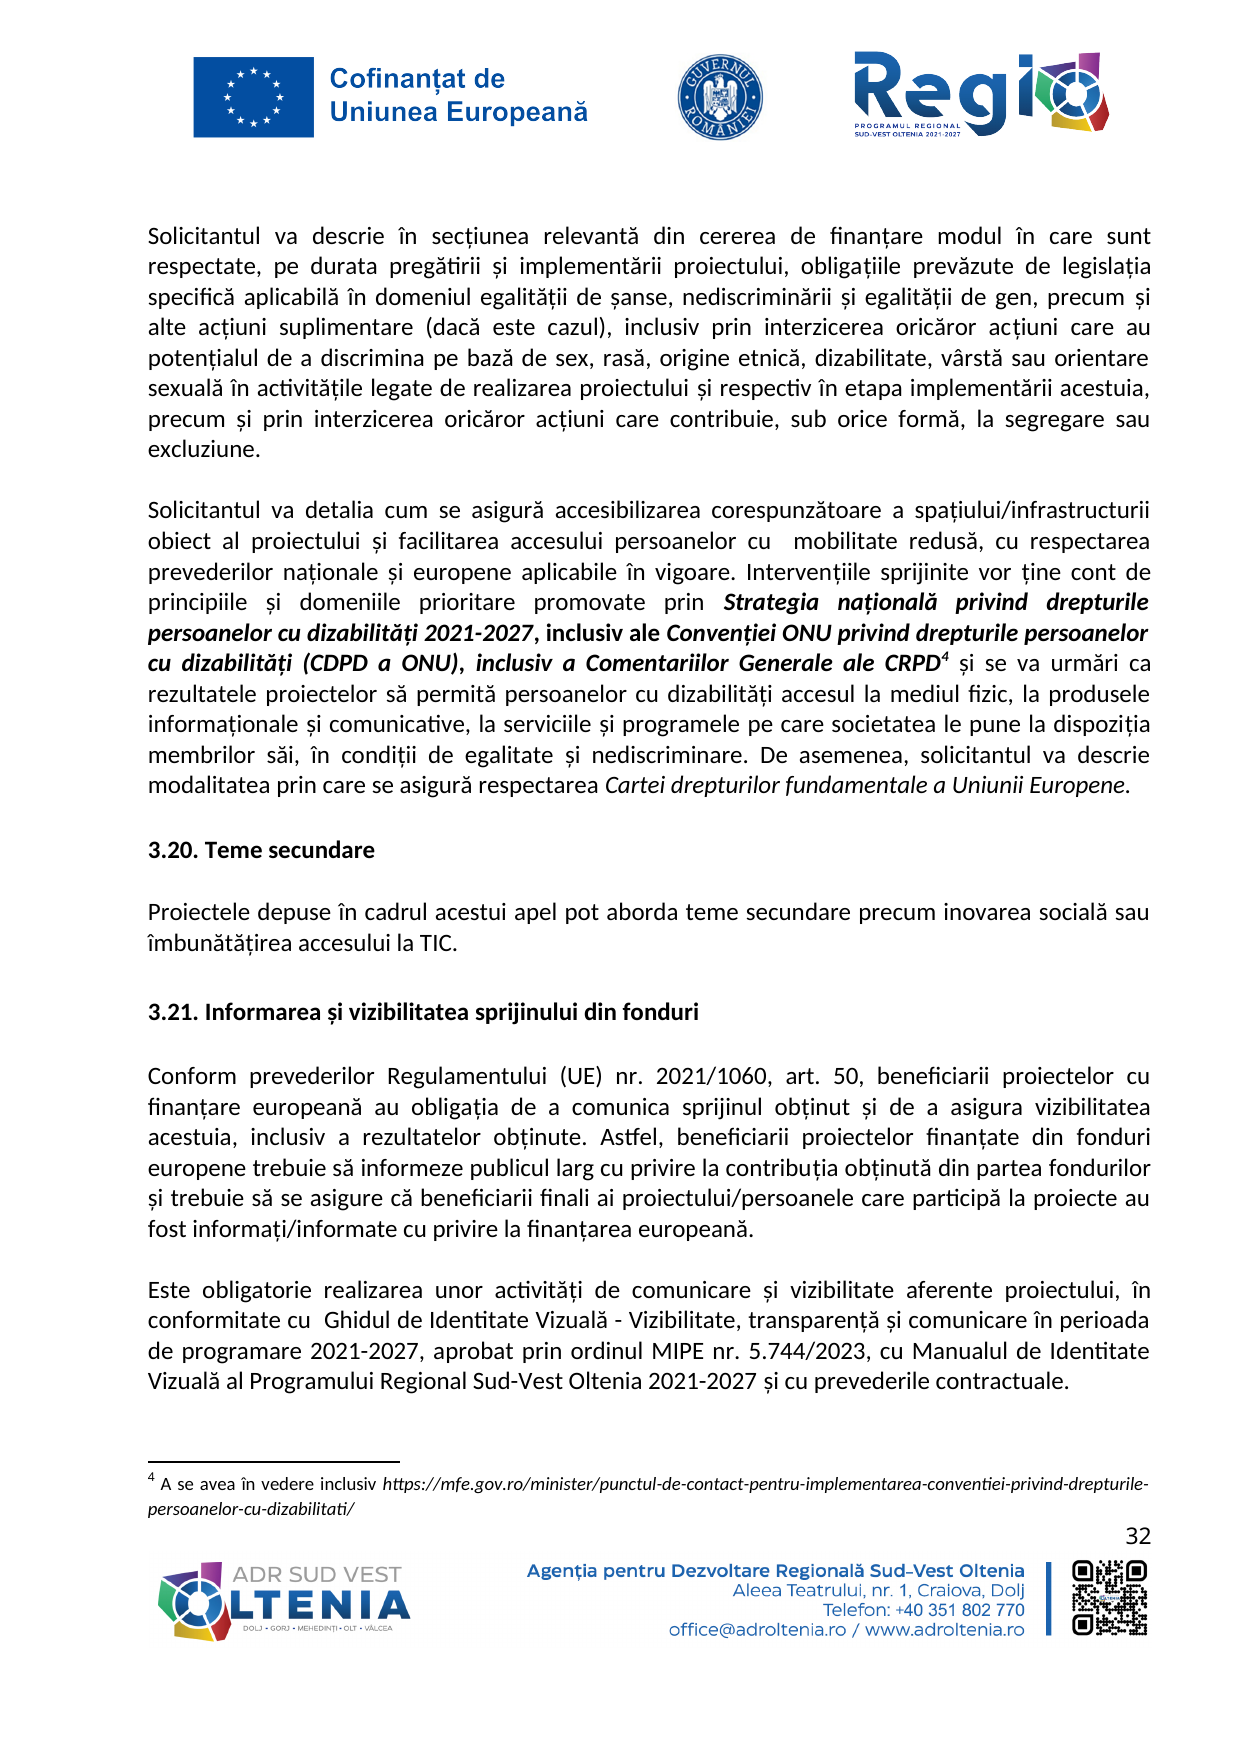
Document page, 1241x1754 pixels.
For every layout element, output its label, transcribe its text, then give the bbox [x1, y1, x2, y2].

picture [188, 52, 590, 141]
subtitle 3.21. Informarea și vizibilitatea sprijinului din fonduri [148, 996, 1152, 1026]
picture [852, 50, 1111, 139]
subtitle 3.20. Teme secundare [148, 834, 1152, 865]
text Conform prevederilor Regulamentului (UE) nr. 2021/1060, art. 50, beneficiarii proiectelor cu finanțare europeană au obligația de a comunica sprijinul obținut și de a asigura vizibilitatea acestuia, inclusiv a rezultatelor obținute. Astfel, beneficiarii proiectelor finanțate din fonduri europene trebuie să informeze publicul larg cu privire la contribuția obținută din partea fondurilor și trebuie să se asigure că beneficiarii finali ai proiectului/persoanele care participă la proiecte au fost informați/informate cu privire la finanțarea europeană. [148, 1060, 1152, 1243]
text Este obligatorie realizarea unor activități de comunicare și vizibilitate aferente proiectului, în conformitate cu Ghidul de Identitate Vizuală - Vizibilitate, transparenţă şi comunicare în perioada de programare 2021-2027, aprobat prin ordinul MIPE nr. 5.744/2023, cu Manualul de Identitate Vizuală al Programului Regional Sud-Vest Oltenia 2021-2027 și cu prevederile contractuale. [148, 1274, 1152, 1396]
picture [674, 52, 768, 142]
text Proiectele depuse în cadrul acestui apel pot aborda teme secundare precum inovarea socială sau îmbunătățirea accesului la TIC. [148, 896, 1152, 957]
picture [148, 1551, 1152, 1648]
text Solicitantul va detalia cum se asigură accesibilizarea corespunzătoare a spaţiului/infrastructurii obiect al proiectului și facilitarea accesului persoanelor cu mobilitate redusă, cu respectarea prevederilor naţionale şi europene aplicabile în vigoare. Intervențiile sprijinite vor ține cont de principiile și domeniile prioritare promovate prin Strategia națională privind drepturile persoanelor cu dizabilități 2021-2027, inclusiv ale Convenției ONU privind drepturile persoanelor cu dizabilităţi (CDPD a ONU), inclusiv a Comentariilor Generale ale CRPD și se va urmări ca rezultatele proiectelor să permită persoanelor cu dizabilităţi accesul la mediul fizic, la produsele informaționale și comunicative, la serviciile și programele pe care societatea le pune la dispoziția membrilor săi, în condiții de egalitate și nediscriminare. De asemenea, solicitantul va descrie modalitatea prin care se asigură respectarea Cartei drepturilor fundamentale a Uniunii Europene. [148, 495, 1152, 800]
text Solicitantul va descrie în secțiunea relevantă din cererea de finanțare modul în care sunt respectate, pe durata pregătirii şi implementării proiectului, obligațiile prevăzute de legislația specifică aplicabilă în domeniul egalităţii de şanse, nediscriminării şi egalităţii de gen, precum și alte acțiuni suplimentare (dacă este cazul), inclusiv prin interzicerea oricăror acțiuni care au potențialul de a discrimina pe bază de sex, rasă, origine etnică, dizabilitate, vârstă sau orientare sexuală în activitățile legate de realizarea proiectului și respectiv în etapa implementării acestuia, precum și prin interzicerea oricăror acțiuni care contribuie, sub orice formă, la segregare sau excluziune. [148, 220, 1152, 464]
